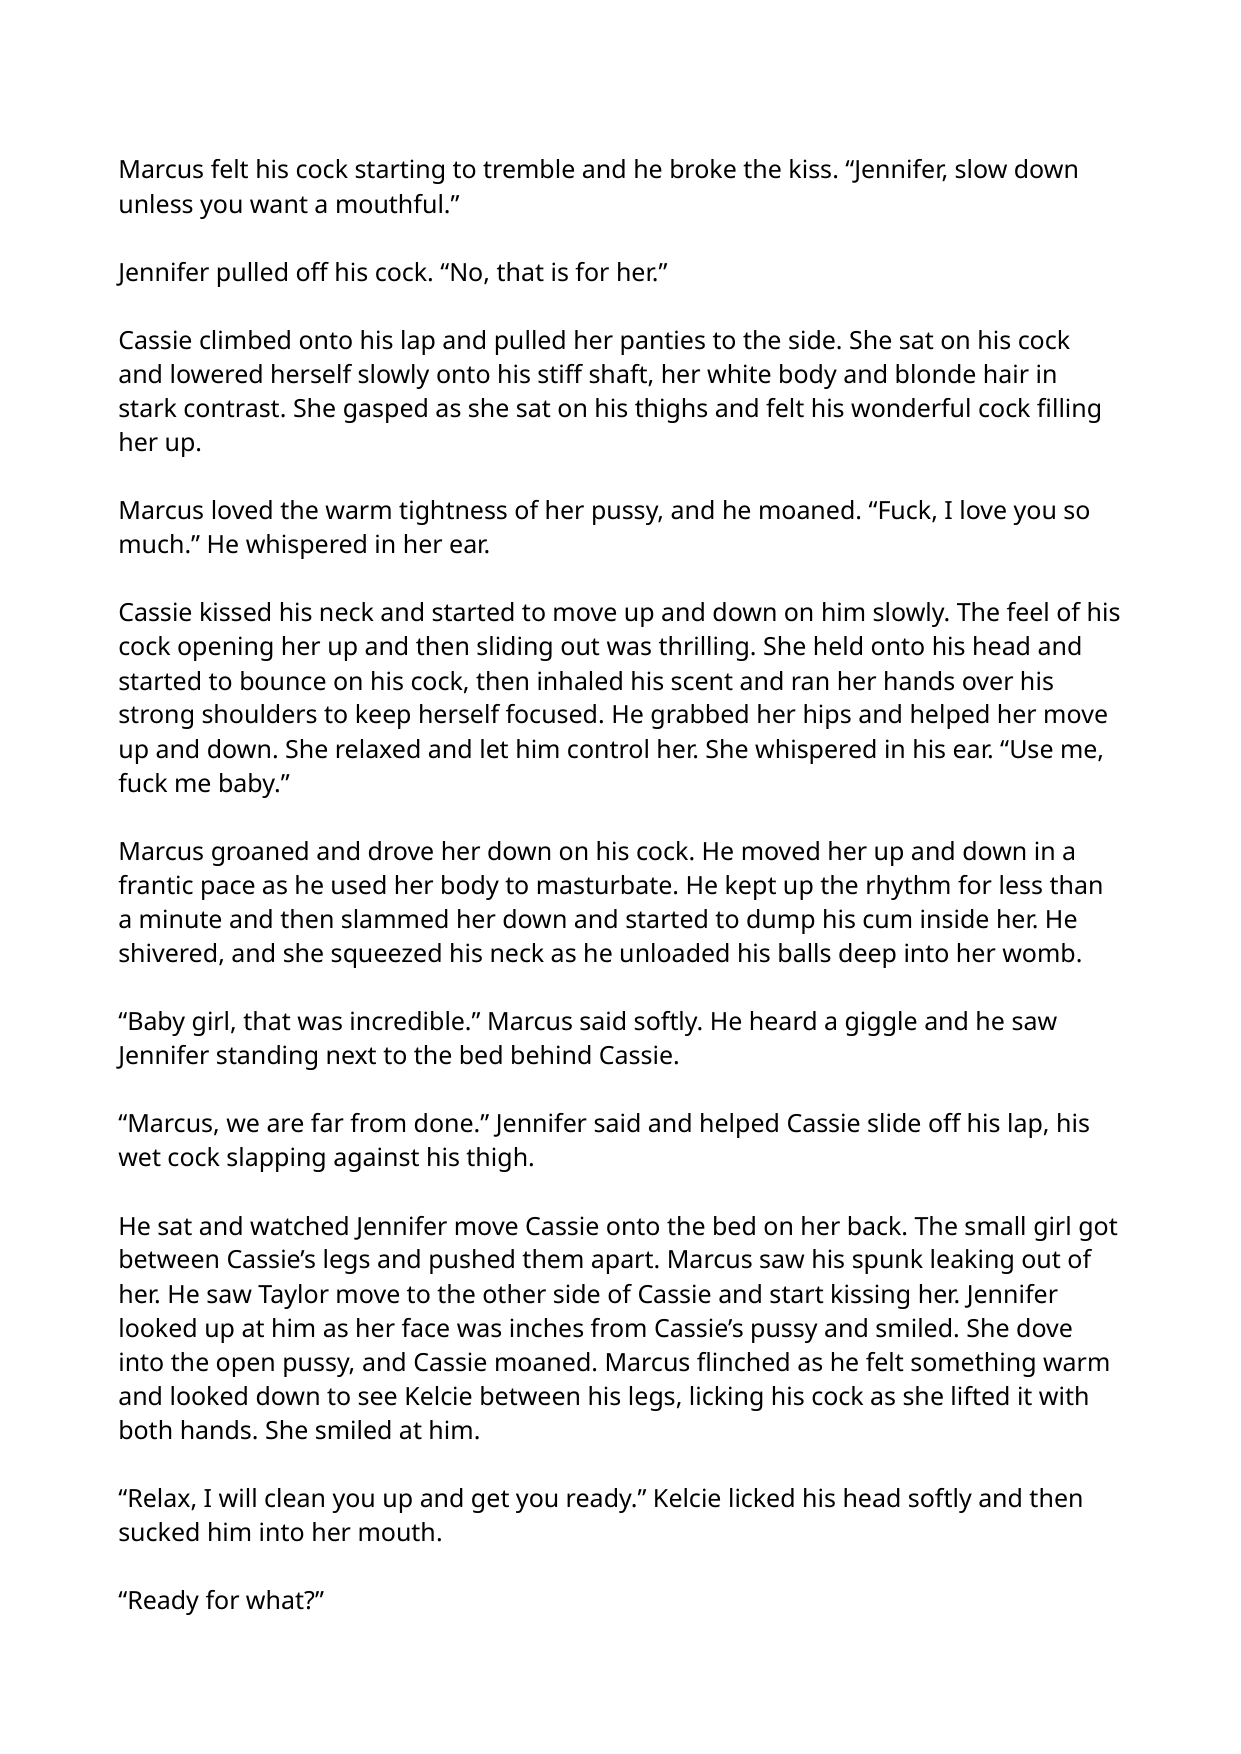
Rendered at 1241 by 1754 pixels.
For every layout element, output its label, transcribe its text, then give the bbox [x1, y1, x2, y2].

text He sat and watched Jennifer move Cassie onto the bed on her back. The small girl got between Cassie’s legs and pushed them apart. Marcus saw his spunk leaking out of her. He saw Taylor move to the other side of Cassie and start kissing her. Jennifer looked up at him as her face was inches from Cassie’s pussy and smiled. She dove into the open pussy, and Cassie moaned. Marcus flinched as he felt something warm and looked down to see Kelcie between his legs, licking his cock as she lifted it with both hands. She smiled at him. [118, 1208, 1122, 1447]
text “Relax, I will clean you up and get you ready.” Kelcie licked his head softly and then sucked him into her mouth. [118, 1481, 1122, 1549]
text Marcus felt his cock starting to tremble and he broke the kiss. “Jennifer, slow down unless you want a mouthful.” [118, 152, 1122, 220]
text “Ready for what?” [118, 1583, 1122, 1617]
text Jennifer pulled off his cock. “No, that is for her.” [118, 254, 1122, 288]
text “Baby girl, that was incredible.” Marcus said softly. He heard a giggle and he saw Jennifer standing next to the bed behind Cassie. [118, 1004, 1122, 1072]
text Marcus loved the warm tightness of her pussy, and he moaned. “Fuck, I love you so much.” He whispered in her ear. [118, 493, 1122, 561]
text Marcus groaned and drove her down on his cock. He moved her up and down in a frantic pace as he used her body to masturbate. He kept up the rhythm for less than a minute and then slammed her down and started to dump his cum inside her. He shivered, and she squeezed his neck as he unloaded his balls deep into her womb. [118, 833, 1122, 970]
text Cassie kissed his neck and started to move up and down on him slowly. The feel of his cock opening her up and then sliding out was thrilling. She held onto his head and started to bounce on his cock, then inhaled his scent and ran her hands over his strong shoulders to keep herself focused. He grabbed her hips and helped her move up and down. She relaxed and let him control her. She whispered in his ear. “Use me, fuck me baby.” [118, 595, 1122, 799]
text Cassie climbed onto his lap and pulled her panties to the side. She sat on his cock and lowered herself slowly onto his stiff shaft, her white body and blonde hair in stark contrast. She gasped as she sat on his thighs and felt his wonderful cock filling her up. [118, 322, 1122, 459]
text “Marcus, we are far from done.” Jennifer said and helped Cassie slide off his lap, his wet cock slapping against his thigh. [118, 1106, 1122, 1174]
